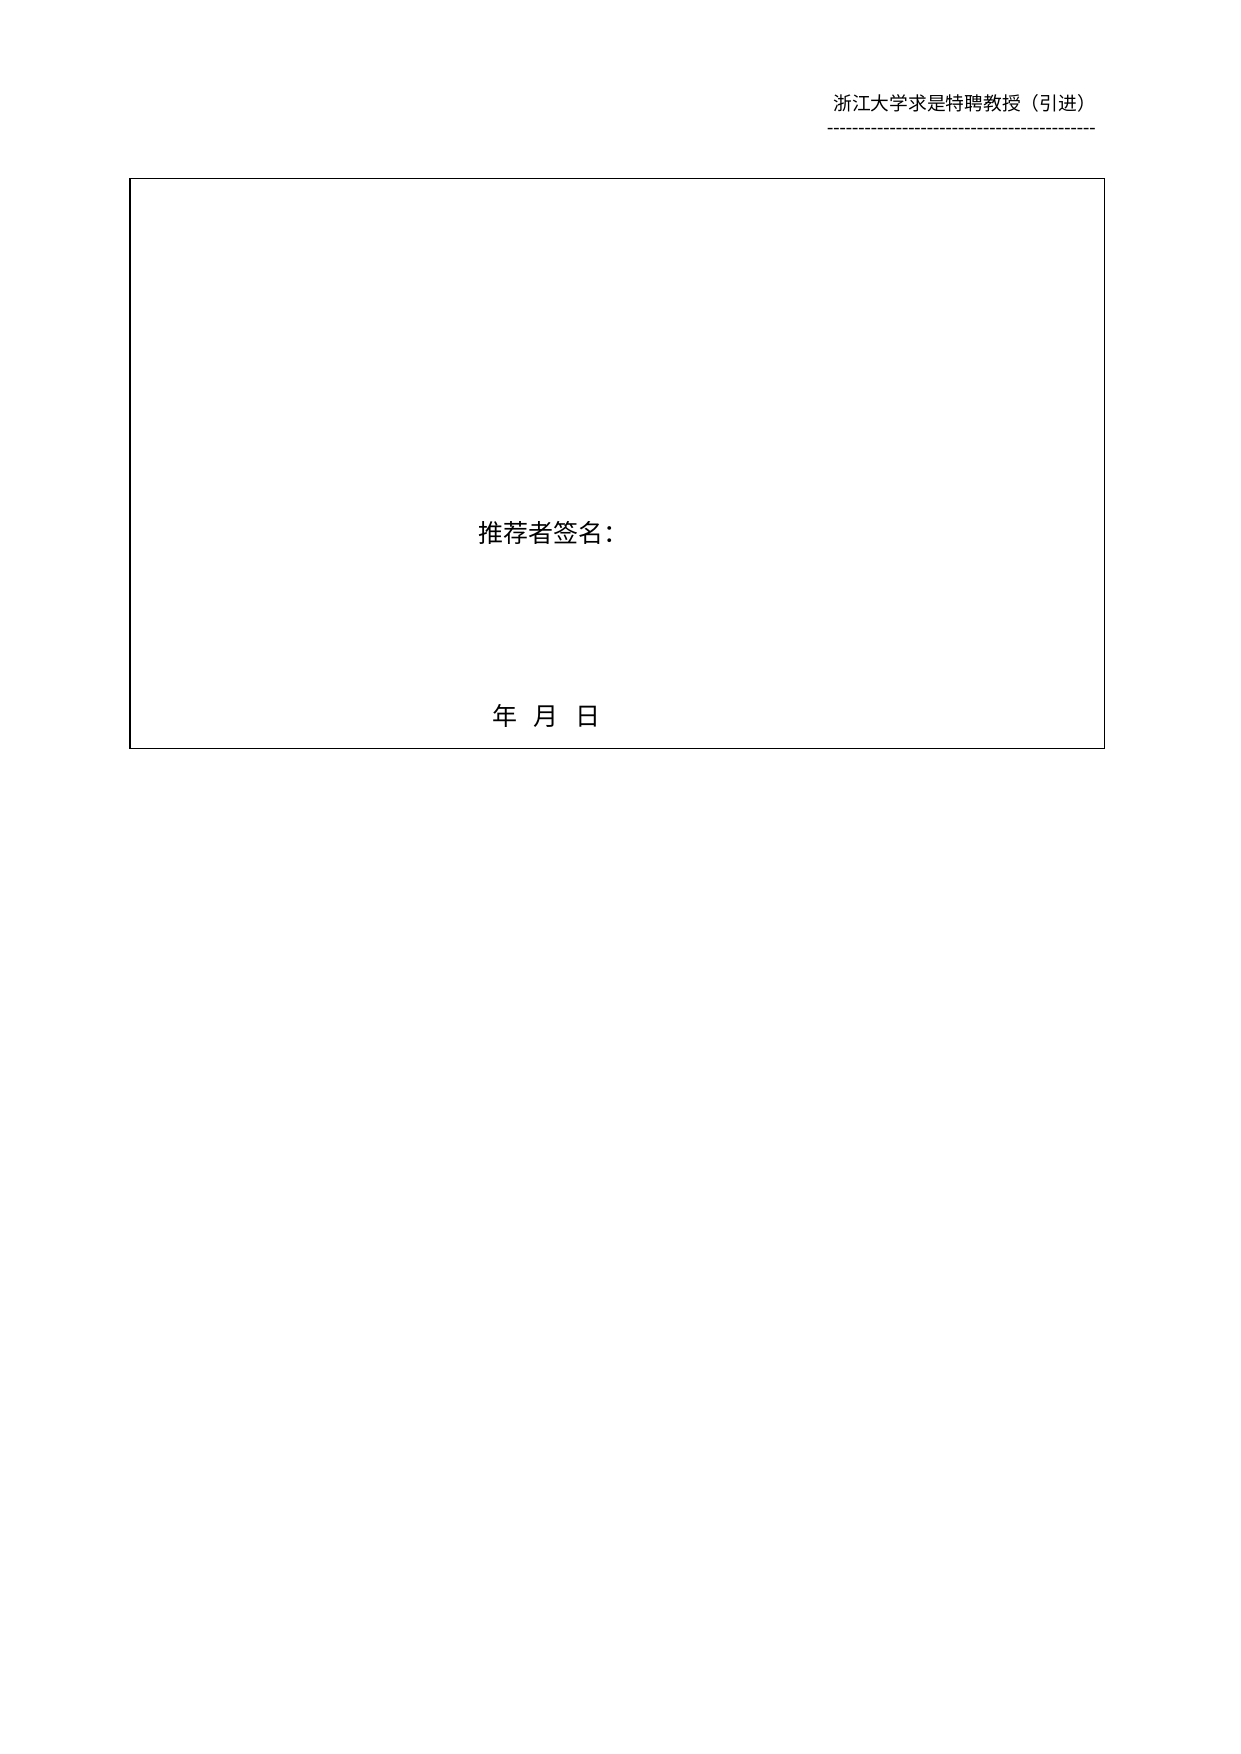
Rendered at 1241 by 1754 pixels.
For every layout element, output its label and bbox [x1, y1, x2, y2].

table_header [131, 179, 1104, 747]
